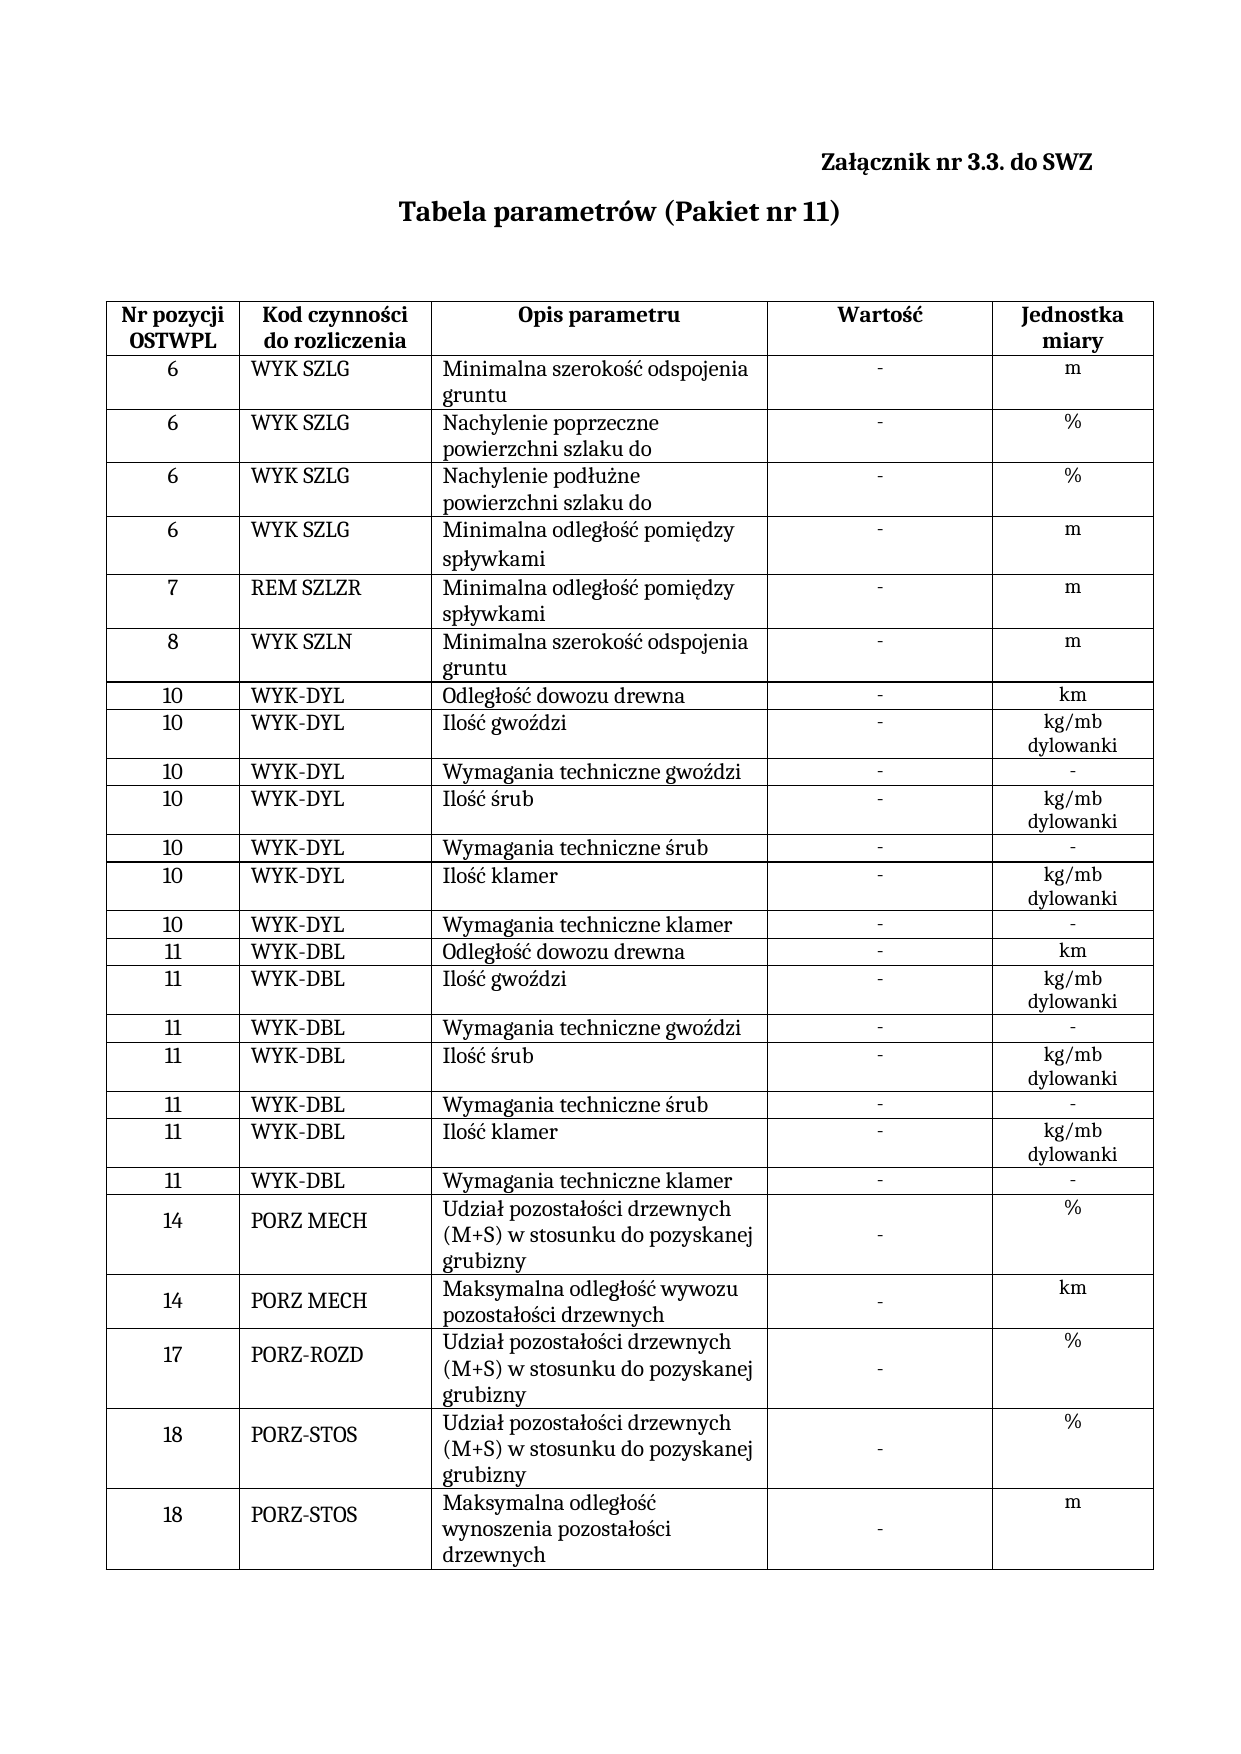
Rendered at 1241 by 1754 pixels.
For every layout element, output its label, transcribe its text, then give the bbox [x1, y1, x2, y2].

table_cell - [993, 1015, 1153, 1042]
table_cell kg/mb dylowanki [993, 710, 1153, 758]
table_cell km [993, 939, 1153, 965]
table_cell PORZ MECH [240, 1195, 431, 1274]
table_cell Minimalna odległość pomiędzy spływkami [432, 575, 767, 628]
table_cell Minimalna szerokość odspojenia gruntu [432, 629, 767, 681]
table_cell Ilość śrub [432, 786, 767, 834]
table_cell km [993, 683, 1153, 709]
table_cell Ilość śrub [432, 1043, 767, 1091]
table_cell - [993, 759, 1153, 785]
table_cell Wymagania techniczne gwoździ [432, 759, 767, 785]
table_cell - [768, 1195, 992, 1274]
table_cell Wymagania techniczne klamer [432, 911, 767, 938]
table_cell 11 [107, 1015, 239, 1042]
table_cell Ilość gwoździ [432, 710, 767, 758]
table_cell - [768, 1409, 992, 1488]
table_cell WYK SZLG [240, 517, 431, 574]
table_cell Ilość gwoździ [432, 966, 767, 1014]
table_cell - [768, 575, 992, 628]
table_cell kg/mb dylowanki [993, 966, 1153, 1014]
table_cell kg/mb dylowanki [993, 786, 1153, 834]
table_cell Udział pozostałości drzewnych (M+S) w stosunku do pozyskanej grubizny [432, 1195, 767, 1274]
table_cell REM SZLZR [240, 575, 431, 628]
table_cell - [993, 1092, 1153, 1118]
table_cell WYK-DBL [240, 1015, 431, 1042]
table_cell Odległość dowozu drewna [432, 939, 767, 965]
table_cell - [768, 1119, 992, 1167]
table_cell WYK-DBL [240, 1092, 431, 1118]
text Tabela parametrów (Pakiet nr 11) [148, 195, 1093, 229]
table_cell WYK-DYL [240, 835, 431, 861]
table_cell Minimalna szerokość odspojenia gruntu [432, 356, 767, 408]
table_cell WYK-DBL [240, 966, 431, 1014]
table_header Wartość [768, 302, 992, 355]
table_header Nr pozycji OSTWPL [107, 302, 239, 355]
table_cell - [768, 863, 992, 910]
table_cell Nachylenie podłużne powierzchni szlaku do [432, 463, 767, 516]
table_cell - [768, 1329, 992, 1408]
table_cell 6 [107, 410, 239, 462]
table_cell kg/mb dylowanki [993, 863, 1153, 910]
table_cell m [993, 575, 1153, 628]
table_cell Maksymalna odległość wywozu pozostałości drzewnych [432, 1275, 767, 1328]
table_cell kg/mb dylowanki [993, 1043, 1153, 1091]
table_cell Wymagania techniczne śrub [432, 835, 767, 861]
table_header Opis parametru [432, 302, 767, 355]
table_cell - [993, 1168, 1153, 1194]
table_cell % [993, 463, 1153, 516]
table_cell % [993, 410, 1153, 462]
table_cell - [768, 1275, 992, 1328]
table_cell Wymagania techniczne klamer [432, 1168, 767, 1194]
table_cell 11 [107, 1119, 239, 1167]
table_cell - [768, 1043, 992, 1091]
table_cell - [768, 356, 992, 408]
table_cell 14 [107, 1195, 239, 1274]
table_cell 8 [107, 629, 239, 681]
table_cell WYK-DBL [240, 1119, 431, 1167]
table_cell - [768, 835, 992, 861]
table_cell WYK-DYL [240, 911, 431, 938]
table_cell 7 [107, 575, 239, 628]
table_cell 10 [107, 683, 239, 709]
table_cell 6 [107, 463, 239, 516]
table_cell - [768, 1489, 992, 1568]
table_cell kg/mb dylowanki [993, 1119, 1153, 1167]
table_cell - [768, 786, 992, 834]
table_cell PORZ-ROZD [240, 1329, 431, 1408]
table_cell 10 [107, 710, 239, 758]
table_cell WYK SZLG [240, 356, 431, 408]
table_cell - [768, 517, 992, 574]
table_cell PORZ MECH [240, 1275, 431, 1328]
table_cell WYK-DBL [240, 939, 431, 965]
table_cell - [768, 629, 992, 681]
table_cell WYK-DYL [240, 710, 431, 758]
table_cell WYK-DYL [240, 786, 431, 834]
table_cell WYK-DYL [240, 863, 431, 910]
table_cell - [768, 939, 992, 965]
table_header Jednostka miary [993, 302, 1153, 355]
table_cell 18 [107, 1409, 239, 1488]
table_cell - [768, 759, 992, 785]
table_cell Wymagania techniczne gwoździ [432, 1015, 767, 1042]
table_cell - [768, 1092, 992, 1118]
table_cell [432, 1329, 767, 1408]
table_cell - [993, 911, 1153, 938]
table_cell PORZ-STOS [240, 1489, 431, 1568]
table_cell 11 [107, 939, 239, 965]
table_cell 14 [107, 1275, 239, 1328]
table_cell 11 [107, 1092, 239, 1118]
table_cell - [768, 1015, 992, 1042]
table_cell - [768, 1168, 992, 1194]
table_cell WYK SZLG [240, 463, 431, 516]
table_cell - [768, 966, 992, 1014]
table_header Kod czynności do rozliczenia [240, 302, 431, 355]
table_cell 10 [107, 759, 239, 785]
table_cell m [993, 1489, 1153, 1568]
table_cell - [768, 911, 992, 938]
table_cell Minimalna odległość pomiędzy spływkami [432, 517, 767, 574]
table_cell 6 [107, 356, 239, 408]
table_cell 10 [107, 786, 239, 834]
table_cell % [993, 1409, 1153, 1488]
table_cell 10 [107, 863, 239, 910]
table_cell 18 [107, 1489, 239, 1568]
table_cell PORZ-STOS [240, 1409, 431, 1488]
table_cell Maksymalna odległość wynoszenia pozostałości drzewnych [432, 1489, 767, 1568]
table_cell WYK-DYL [240, 683, 431, 709]
table_cell 11 [107, 1043, 239, 1091]
table_cell - [768, 710, 992, 758]
table_cell Ilość klamer [432, 863, 767, 910]
table_cell - [993, 835, 1153, 861]
table_cell Nachylenie poprzeczne powierzchni szlaku do [432, 410, 767, 462]
table_cell m [993, 356, 1153, 408]
text Załącznik nr 3.3. do SWZ [148, 148, 1093, 176]
table_cell WYK SZLN [240, 629, 431, 681]
table_cell km [993, 1275, 1153, 1328]
table_cell % [993, 1329, 1153, 1408]
table_cell Odległość dowozu drewna [432, 683, 767, 709]
table_cell - [768, 463, 992, 516]
table_cell 6 [107, 517, 239, 574]
table_cell Wymagania techniczne śrub [432, 1092, 767, 1118]
table_cell 10 [107, 835, 239, 861]
table_cell % [993, 1195, 1153, 1274]
table_cell WYK SZLG [240, 410, 431, 462]
table_cell m [993, 517, 1153, 574]
table_cell 11 [107, 966, 239, 1014]
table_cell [432, 1409, 767, 1488]
table_cell - [768, 410, 992, 462]
table_cell WYK-DBL [240, 1043, 431, 1091]
table_cell 11 [107, 1168, 239, 1194]
table_cell WYK-DBL [240, 1168, 431, 1194]
table_cell 10 [107, 911, 239, 938]
table_cell WYK-DYL [240, 759, 431, 785]
table_cell Ilość klamer [432, 1119, 767, 1167]
table_cell - [768, 683, 992, 709]
table_cell 17 [107, 1329, 239, 1408]
table_cell m [993, 629, 1153, 681]
